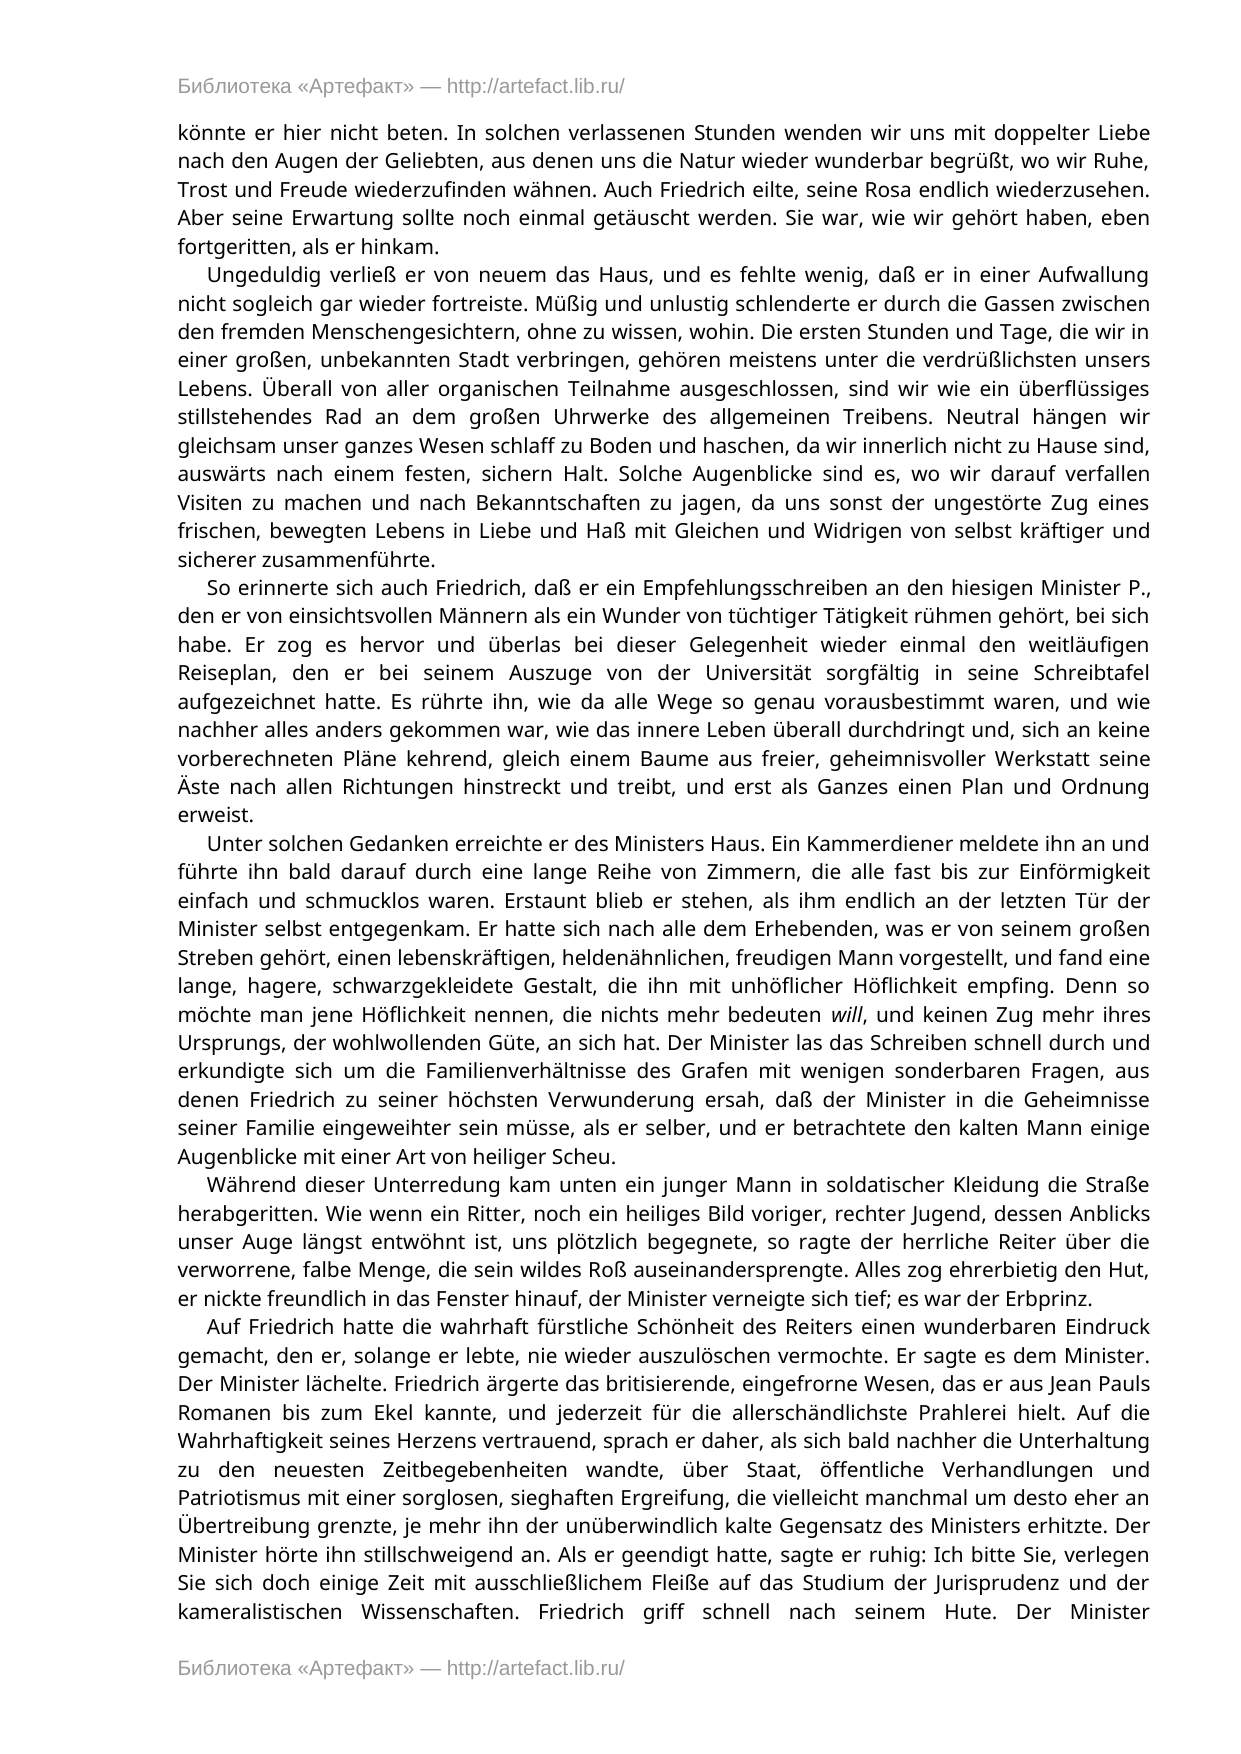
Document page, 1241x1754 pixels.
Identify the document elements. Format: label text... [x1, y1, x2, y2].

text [177, 118, 1152, 260]
text So erinnerte sich auch Friedrich, daß er ein Empfehlungsschreiben an den hiesigen Minister P., den er von einsichtsvollen Männern als ein Wunder von tüchtiger Tätigkeit rühmen gehört, bei sich habe. Er zog es hervor und überlas bei dieser Gelegenheit wieder einmal den weitläufigen Reiseplan, den er bei seinem Auszuge von der Universität sorgfältig in seine Schreibtafel aufgezeichnet hatte. Es rührte ihn, wie da alle Wege so genau vorausbestimmt waren, und wie nachher alles anders gekommen war, wie das innere Leben überall durchdringt und, sich an keine vorberechneten Pläne kehrend, gleich einem Baume aus freier, geheimnisvoller Werkstatt seine Äste nach allen Richtungen hinstreckt und treibt, und erst als Ganzes einen Plan und Ordnung erweist. [177, 573, 1152, 829]
text Während dieser Unterredung kam unten ein junger Mann in soldatischer Kleidung die Straße herabgeritten. Wie wenn ein Ritter, noch ein heiliges Bild voriger, rechter Jugend, dessen Anblicks unser Auge längst entwöhnt ist, uns plötzlich begegnete, so ragte der herrliche Reiter über die verworrene, falbe Menge, die sein wildes Roß auseinandersprengte. Alles zog ehrerbietig den Hut, er nickte freundlich in das Fenster hinauf, der Minister verneigte sich tief; es war der Erbprinz. [177, 1170, 1152, 1312]
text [177, 1312, 1152, 1625]
text Ungeduldig verließ er von neuem das Haus, und es fehlte wenig, daß er in einer Aufwallung nicht sogleich gar wieder fortreiste. Müßig und unlustig schlenderte er durch die Gassen zwischen den fremden Menschengesichtern, ohne zu wissen, wohin. Die ersten Stunden und Tage, die wir in einer großen, unbekannten Stadt verbringen, gehören meistens unter die verdrüßlichsten unsers Lebens. Überall von aller organischen Teilnahme ausgeschlossen, sind wir wie ein überflüssiges stillstehendes Rad an dem großen Uhrwerke des allgemeinen Treibens. Neutral hängen wir gleichsam unser ganzes Wesen schlaff zu Boden und haschen, da wir innerlich nicht zu Hause sind, auswärts nach einem festen, sichern Halt. Solche Augenblicke sind es, wo wir darauf verfallen Visiten zu machen und nach Bekanntschaften zu jagen, da uns sonst der ungestörte Zug eines frischen, bewegten Lebens in Liebe und Haß mit Gleichen und Widrigen von selbst kräftiger und sicherer zusammenführte. [177, 260, 1152, 573]
text Unter solchen Gedanken erreichte er des Ministers Haus. Ein Kammerdiener meldete ihn an und führte ihn bald darauf durch eine lange Reihe von Zimmern, die alle fast bis zur Einförmigkeit einfach und schmucklos waren. Erstaunt blieb er stehen, als ihm endlich an der letzten Tür der Minister selbst entgegenkam. Er hatte sich nach alle dem Erhebenden, was er von seinem großen Streben gehört, einen lebenskräftigen, heldenähnlichen, freudigen Mann vorgestellt, und fand eine lange, hagere, schwarzgekleidete Gestalt, die ihn mit unhöflicher Höflichkeit empfing. Denn so möchte man jene Höflichkeit nennen, die nichts mehr bedeuten will, und keinen Zug mehr ihres Ursprungs, der wohlwollenden Güte, an sich hat. Der Minister las das Schreiben schnell durch und erkundigte sich um die Familienverhältnisse des Grafen mit wenigen sonderbaren Fragen, aus denen Friedrich zu seiner höchsten Verwunderung ersah, daß der Minister in die Geheimnisse seiner Familie eingeweihter sein müsse, als er selber, und er betrachtete den kalten Mann einige Augenblicke mit einer Art von heiliger Scheu. [177, 829, 1152, 1170]
